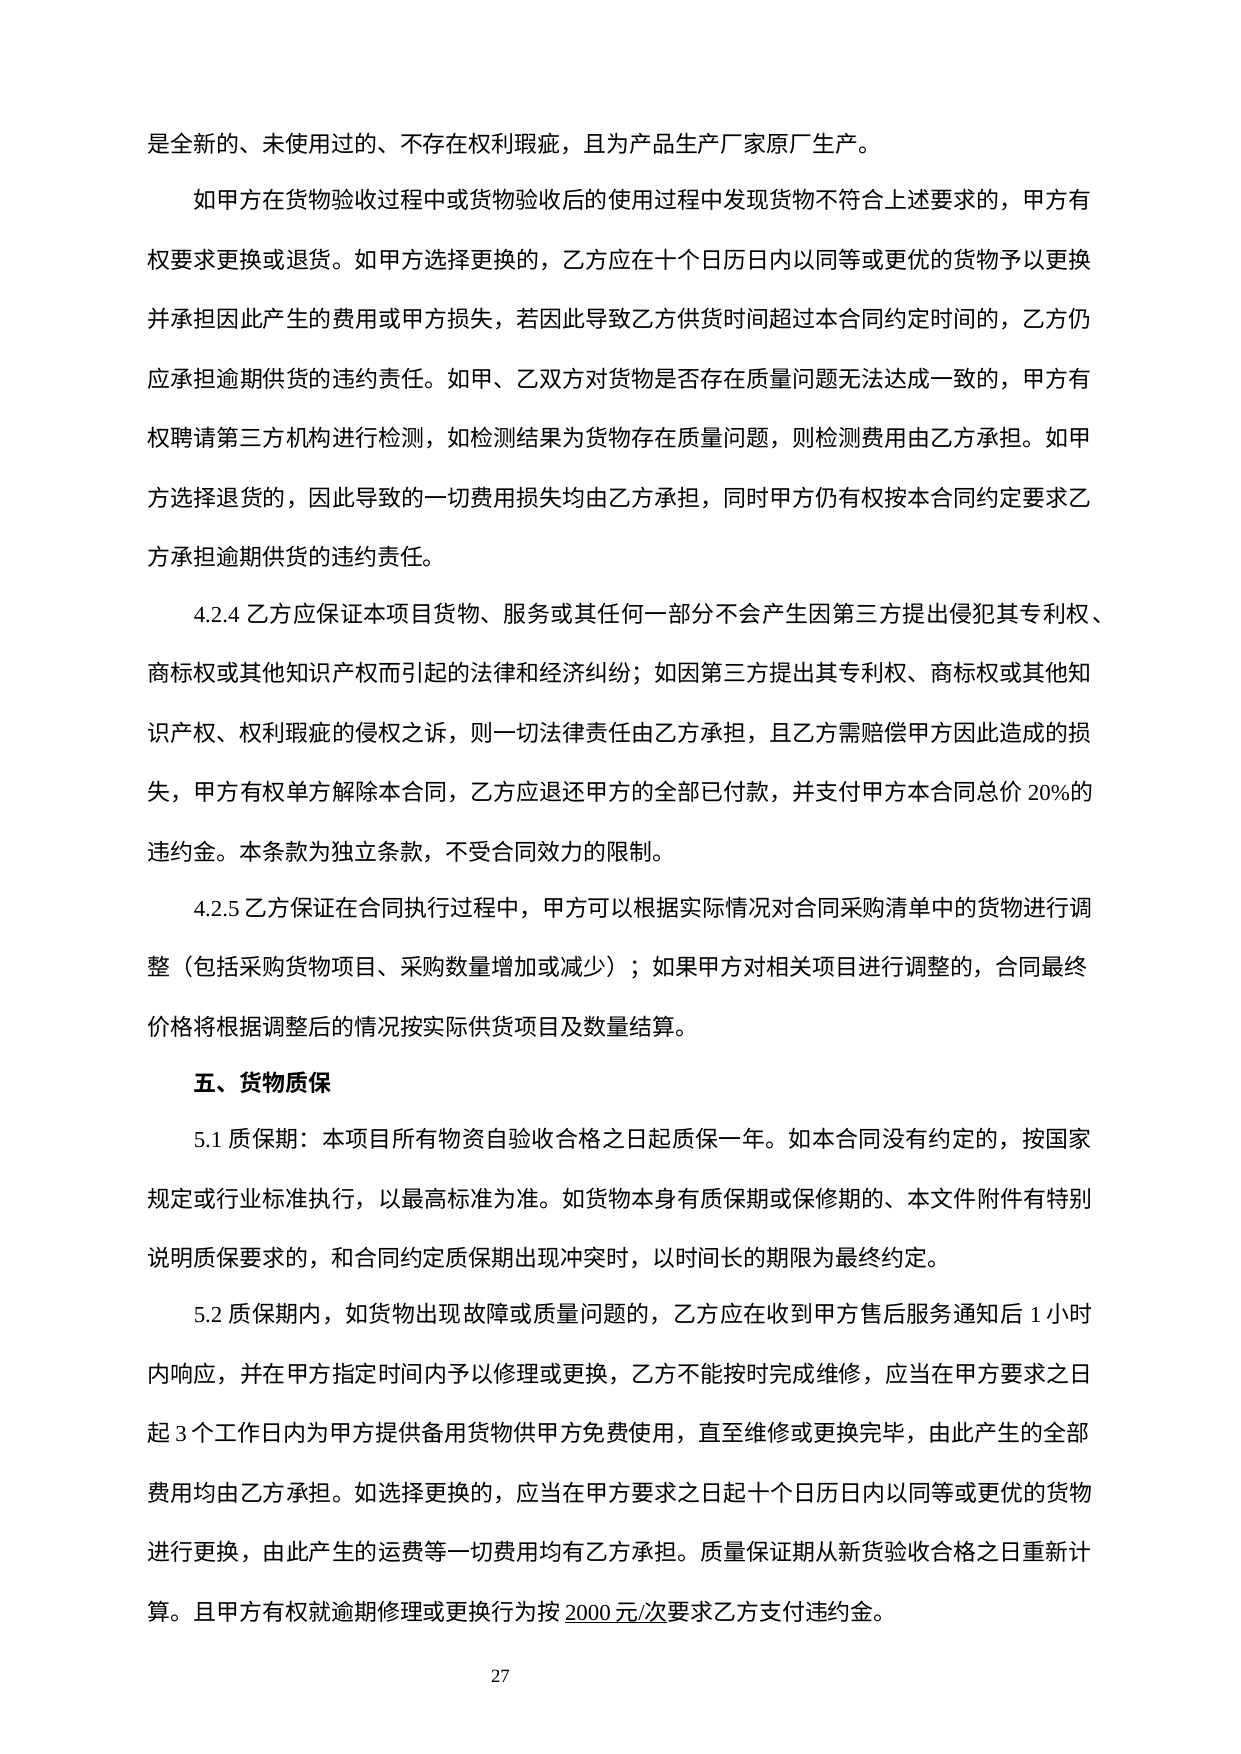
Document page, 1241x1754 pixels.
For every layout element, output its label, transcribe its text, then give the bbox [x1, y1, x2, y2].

text 5.1 质保期：本项目所有物资自验收合格之日起质保一年。如本合同没有约定的，按国家规定或行业标准执行，以最高标准为准。如货物本身有质保期或保修期的、本文件附件有特别说明质保要求的，和合同约定质保期出现冲突时，以时间长的期限为最终约定。 [148, 1118, 1093, 1277]
text 5.2 质保期内，如货物出现故障或质量问题的，乙方应在收到甲方售后服务通知后1小时内响应，并在甲方指定时间内予以修理或更换，乙方不能按时完成维修，应当在甲方要求之日起3个工作日内为甲方提供备用货物供甲方免费使用，直至维修或更换完毕，由此产生的全部费用均由乙方承担。如选择更换的，应当在甲方要求之日起十个日历日内以同等或更优的货物进行更换，由此产生的运费等一切费用均有乙方承担。质量保证期从新货验收合格之日重新计算。且甲方有权就逾期修理或更换行为按2000元/次要求乙方支付违约金。 [148, 1293, 1093, 1630]
text 五、货物质保 [148, 1062, 1093, 1101]
text 4.2.5乙方保证在合同执行过程中，甲方可以根据实际情况对合同采购清单中的货物进行调整（包括采购货物项目、采购数量增加或减少）；如果甲方对相关项目进行调整的，合同最终价格将根据调整后的情况按实际供货项目及数量结算。 [148, 886, 1093, 1045]
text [148, 123, 1093, 163]
text 如甲方在货物验收过程中或货物验收后的使用过程中发现货物不符合上述要求的，甲方有权要求更换或退货。如甲方选择更换的，乙方应在十个日历日内以同等或更优的货物予以更换并承担因此产生的费用或甲方损失，若因此导致乙方供货时间超过本合同约定时间的，乙方仍应承担逾期供货的违约责任。如甲、乙双方对货物是否存在质量问题无法达成一致的，甲方有权聘请第三方机构进行检测，如检测结果为货物存在质量问题，则检测费用由乙方承担。如甲方选择退货的，因此导致的一切费用损失均由乙方承担，同时甲方仍有权按本合同约定要求乙方承担逾期供货的违约责任。 [148, 179, 1093, 576]
text 4.2.4 乙方应保证本项目货物、服务或其任何一部分不会产生因第三方提出侵犯其专利权、商标权或其他知识产权而引起的法律和经济纠纷；如因第三方提出其专利权、商标权或其他知识产权、权利瑕疵的侵权之诉，则一切法律责任由乙方承担，且乙方需赔偿甲方因此造成的损失，甲方有权单方解除本合同，乙方应退还甲方的全部已付款，并支付甲方本合同总价20%的违约金。本条款为独立条款，不受合同效力的限制。 [148, 592, 1093, 870]
